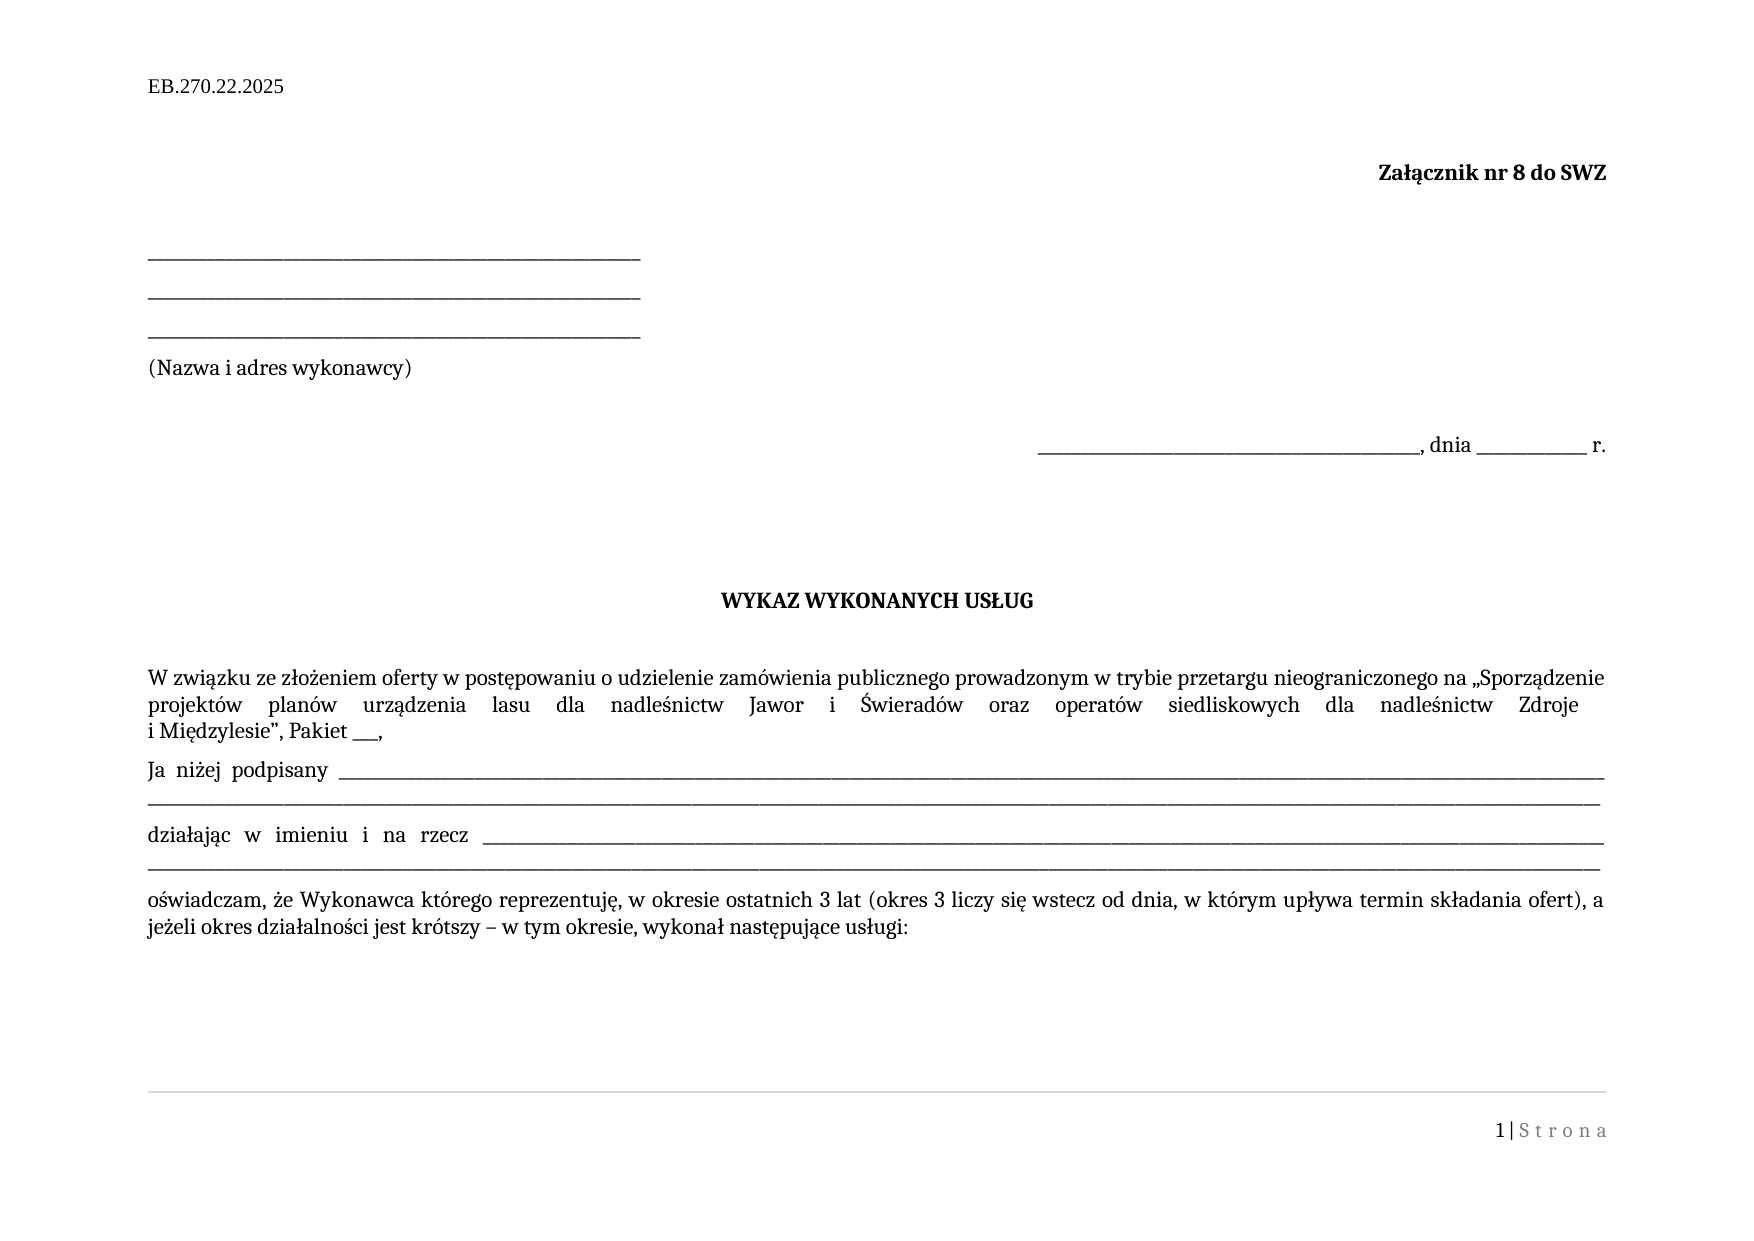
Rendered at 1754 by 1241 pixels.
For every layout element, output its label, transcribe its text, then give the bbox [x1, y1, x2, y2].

text Ja niżej podpisany _____________________________________________________________________________________________________________________________________________________ ___________________________________________________________________________________________________________________________________________________________________________ [148, 757, 1606, 809]
text __________________________________________________________ [148, 316, 1606, 342]
text W związku ze złożeniem oferty w postępowaniu o udzielenie zamówienia publicznego prowadzonym w trybie przetargu nieograniczonego na „Sporządzenie projektów planów urządzenia lasu dla nadleśnictw Jawor i Świeradów oraz operatów siedliskowych dla nadleśnictw Zdroje i Międzylesie”, Pakiet ___, [148, 665, 1606, 744]
text WYKAZ WYKONANYCH USŁUG [148, 587, 1606, 614]
text __________________________________________________________ [148, 277, 1606, 303]
text działając w imieniu i na rzecz ____________________________________________________________________________________________________________________________________ ___________________________________________________________________________________________________________________________________________________________________________ [148, 822, 1606, 875]
text Załącznik nr 8 do SWZ [148, 160, 1606, 186]
text __________________________________________________________ [148, 238, 1606, 264]
text oświadczam, że Wykonawca którego reprezentuję, w okresie ostatnich 3 lat (okres 3 liczy się wstecz od dnia, w którym upływa termin składania ofert), a jeżeli okres działalności jest krótszy – w tym okresie, wykonał następujące usługi: [148, 887, 1606, 940]
text _____________________________________________, dnia _____________ r. [148, 432, 1606, 458]
text (Nazwa i adres wykonawcy) [148, 354, 1606, 381]
